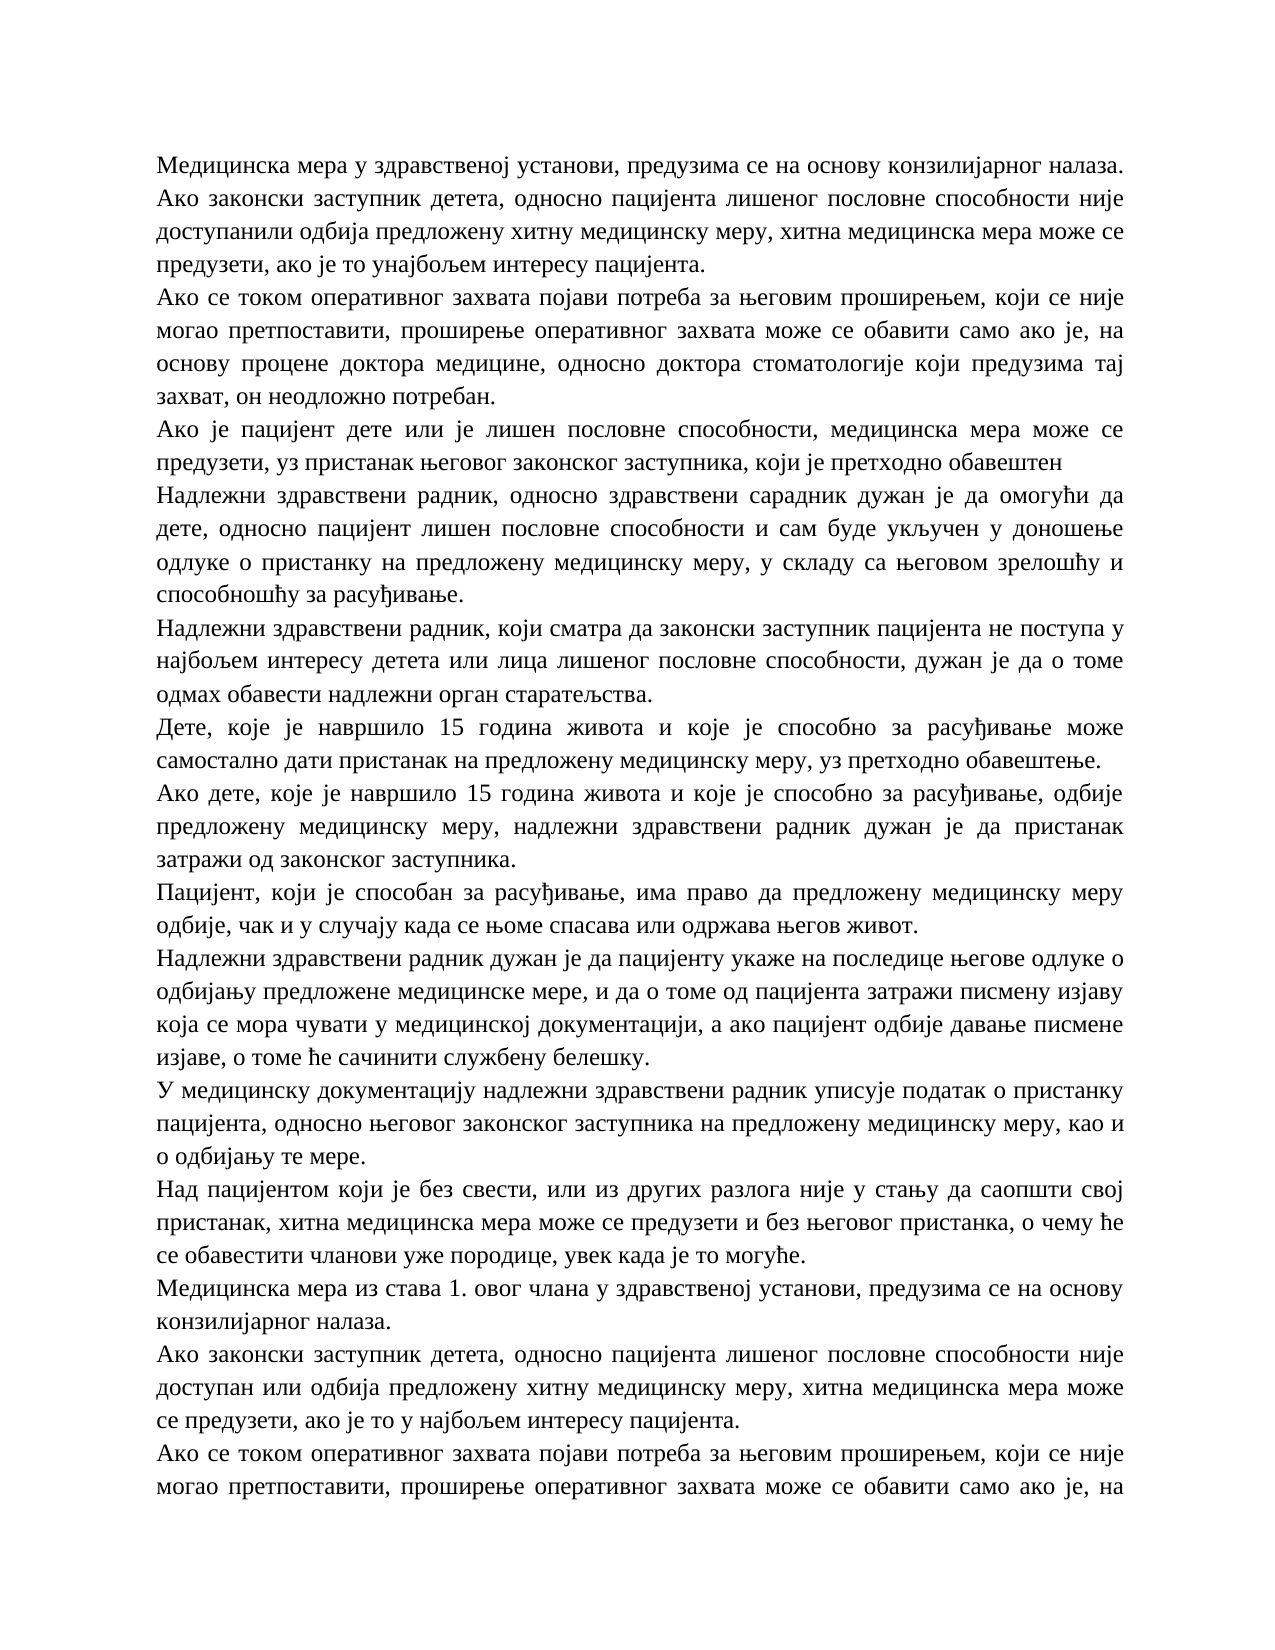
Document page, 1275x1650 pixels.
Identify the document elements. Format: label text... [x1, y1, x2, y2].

text Ако законски заступник детета, односно пацијента лишеног пословне способности није доступан или одбија предложену хитну медицинску меру, хитна медицинска мера може се предузети, ако је то у најбољем интересу пацијента. [156, 1339, 1125, 1434]
text Пацијент, који је способан за расуђивање, има право да предложену медицинску меру одбије, чак и у случају када се њоме спасава или одржава његов живот. [156, 877, 1125, 938]
text Ако дете, које је навршило 15 година живота и које је способно за расуђивање, одбије предложену медицинску меру, надлежни здравствени радник дужан је да пристанак затражи од законског заступника. [156, 778, 1125, 872]
text Медицинска мера у здравственој установи, предузима се на основу конзилијарног налаза. Ако законски заступник детета, односно пацијента лишеног пословне способности није доступанили одбија предложену хитну медицинску меру, хитна медицинска мера може се предузети, ако је то унајбољем интересу пацијента. [156, 150, 1125, 278]
text Надлежни здравствени радник, који сматра да законски заступник пацијента не поступа у најбољем интересу детета или лица лишеног пословне способности, дужан је да о томе одмах обавести надлежни орган старатељства. [156, 613, 1125, 707]
text Надлежни здравствени радник, односно здравствени сарадник дужан је да омогући да дете, односно пацијент лишен пословне способности и сам буде укључен у доношење одлуке о пристанку на предложену медицинску меру, у складу са његовом зрелошћу и способношћу за расуђивање. [156, 481, 1125, 608]
text Ако је пацијент дете или је лишен пословне способности, медицинска мера може се предузети, уз пристанак његовог законског заступника, који је претходно обавештен [156, 414, 1125, 476]
text Дете, које је навршило 15 година живота и које је способно за расуђивање може самостално дати пристанак на предложену медицинску меру, уз претходно обавештење. [156, 712, 1125, 773]
text Над пацијентом који је без свести, или из других разлога није у стању да саопшти свој пристанак, хитна медицинска мера може се предузети и без његовог пристанка, о чему ће се обавестити чланови уже породице, увек када је то могуће. [156, 1174, 1125, 1269]
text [156, 1438, 1125, 1500]
text Надлежни здравствени радник дужан је да пацијенту укаже на последице његове одлуке о одбијању предложене медицинске мере, и да о томе од пацијента затражи писмену изјаву која се мора чувати у медицинској документацији, а ако пацијент одбије давање писмене изјаве, о томе ће сачинити службену белешку. [156, 943, 1125, 1071]
text У медицинску документацију надлежни здравствени радник уписује податак о пристанку пацијента, односно његовог законског заступника на предложену медицинску меру, као и о одбијању те мере. [156, 1075, 1125, 1170]
text Медицинска мера из става 1. овог члана у здравственој установи, предузима се на основу конзилијарног налаза. [156, 1273, 1125, 1335]
